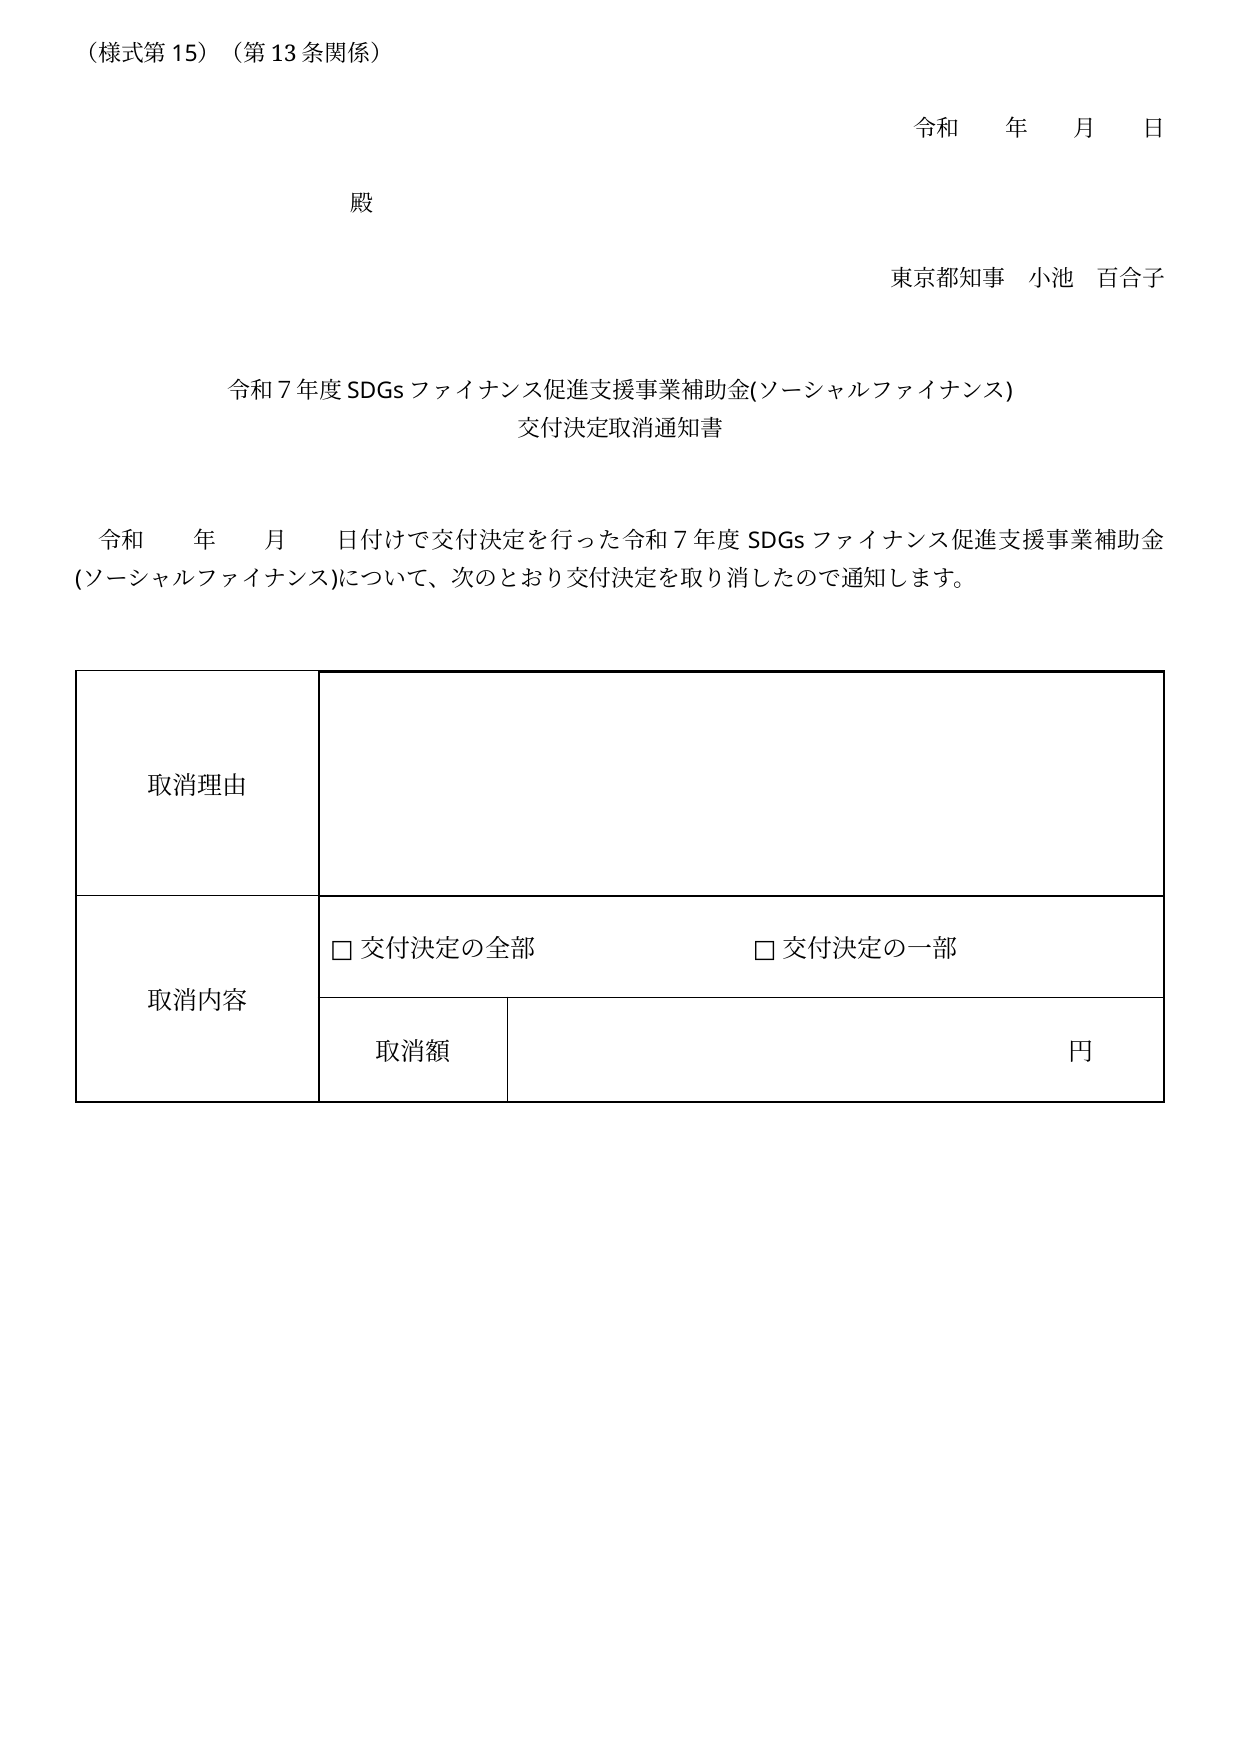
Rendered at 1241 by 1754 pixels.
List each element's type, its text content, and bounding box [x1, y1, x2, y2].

table_cell □ 交付決定の一部 [741, 897, 1163, 997]
table_cell □ 交付決定の全部 [320, 897, 741, 997]
text 交付決定取消通知書 [75, 408, 1165, 445]
table_cell 取消内容 [77, 896, 318, 1101]
text 東京都知事 小池 百合子 [75, 258, 1165, 295]
table_cell 円 [508, 998, 1163, 1101]
text （様式第15）（第13条関係） [75, 33, 1165, 70]
text 令和 年 月 日 [75, 108, 1165, 145]
table_cell 取消額 [320, 998, 507, 1101]
table_header 取消理由 [77, 671, 318, 895]
text 殿 [75, 183, 1165, 220]
table_header [320, 673, 1163, 895]
text 令和 年 月 日付けで交付決定を行った令和７年度SDGsファイナンス促進支援事業補助金(ソーシャルファイナンス)について、次のとおり交付決定を取り消したので通知します。 [75, 520, 1165, 595]
text 令和７年度SDGsファイナンス促進支援事業補助金(ソーシャルファイナンス) [75, 370, 1165, 408]
